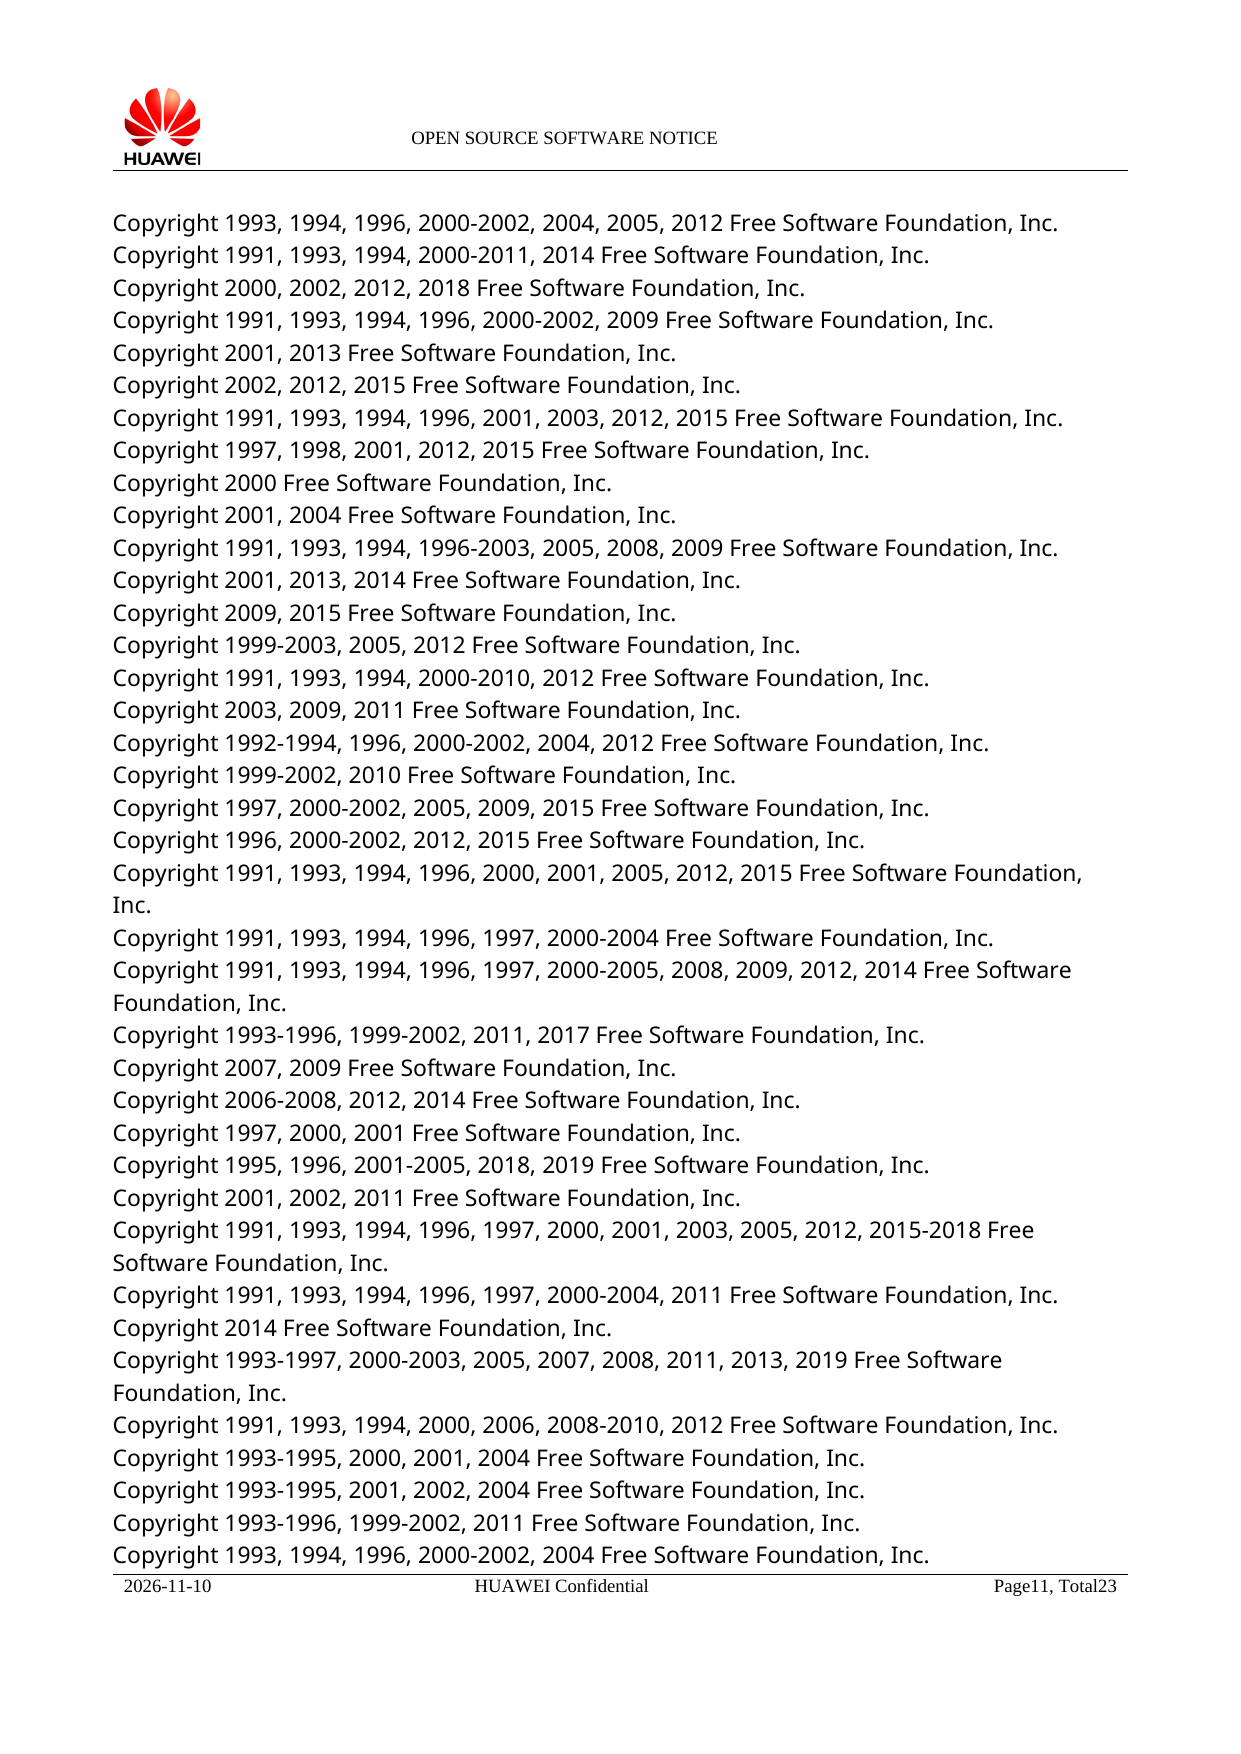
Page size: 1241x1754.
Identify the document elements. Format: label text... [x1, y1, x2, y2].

picture [124, 88, 201, 165]
